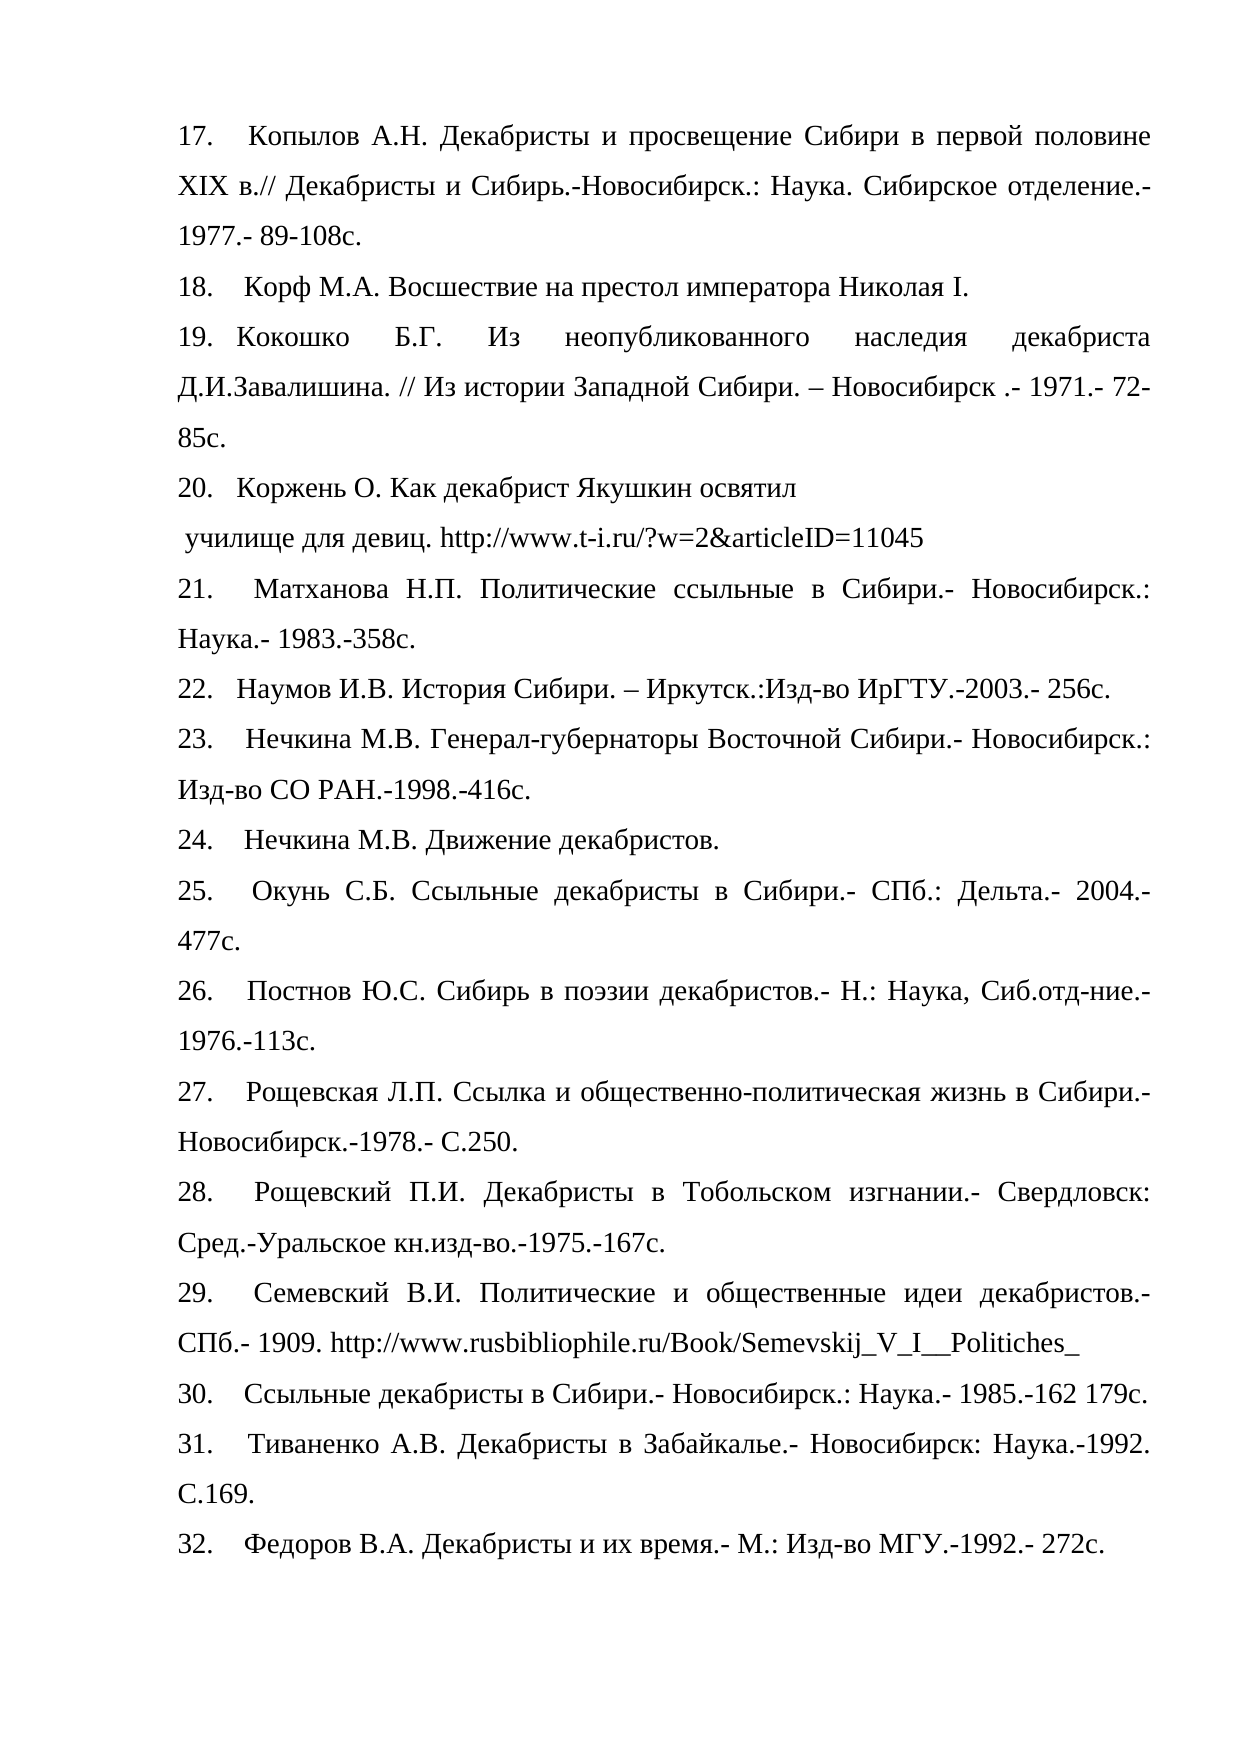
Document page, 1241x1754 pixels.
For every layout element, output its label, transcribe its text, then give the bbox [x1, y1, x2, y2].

list Тиваненко А.В. Декабристы в Забайкалье.- Новосибирск: Наука.-1992. С.169. [177, 1426, 1152, 1510]
list Федоров В.А. Декабристы и их время.- М.: Изд-во МГУ.-1992.- 272с. [177, 1527, 1152, 1560]
list Рощевский П.И. Декабристы в Тобольском изгнании.- Свердловск: Сред.-Уральское кн.изд-во.-1975.-167с. [177, 1175, 1152, 1258]
list Наумов И.В. История Сибири. – Иркутск.:Изд-во ИрГТУ.-2003.- 256с. [177, 672, 1152, 705]
list Коржень О. Как декабрист Якушкин освятил [177, 470, 1152, 504]
list Матханова Н.П. Политические ссыльные в Сибири.- Новосибирск.: Наука.- 1983.-358с. [177, 571, 1152, 655]
list Нечкина М.В. Движение декабристов. [177, 822, 1152, 856]
list Кокошко Б.Г. Из неопубликованного наследия декабриста Д.И.Завалишина. // Из истории Западной Сибири. – Новосибирск .- 1971.- 72-85с. [177, 319, 1152, 453]
list Постнов Ю.С. Сибирь в поэзии декабристов.- Н.: Наука, Сиб.отд-ние.- 1976.-113с. [177, 973, 1152, 1057]
list Семевский В.И. Политические и общественные идеи декабристов.- СПб.- 1909. http://www.rusbibliophile.ru/Book/Semevskij_V_I__Politiches_ [177, 1275, 1152, 1359]
list Ссыльные декабристы в Сибири.- Новосибирск.: Наука.- 1985.-162 179с. [177, 1376, 1152, 1409]
list Нечкина М.В. Генерал-губернаторы Восточной Сибири.- Новосибирск.: Изд-во СО РАН.-1998.-416с. [177, 722, 1152, 806]
list Корф М.А. Восшествие на престол императора Николая I. [177, 269, 1152, 303]
list Окунь С.Б. Ссыльные декабристы в Сибири.- СПб.: Дельта.- 2004.- 477с. [177, 873, 1152, 957]
list Копылов А.Н. Декабристы и просвещение Сибири в первой половине XIX в.// Декабристы и Сибирь.-Новосибирск.: Наука. Сибирское отделение.- 1977.- 89-108с. [177, 118, 1152, 252]
text училище для девиц. http://www.t-i.ru/?w=2&articleID=11045 [177, 521, 1152, 554]
list Рощевская Л.П. Ссылка и общественно-политическая жизнь в Сибири.- Новосибирск.-1978.- С.250. [177, 1074, 1152, 1158]
